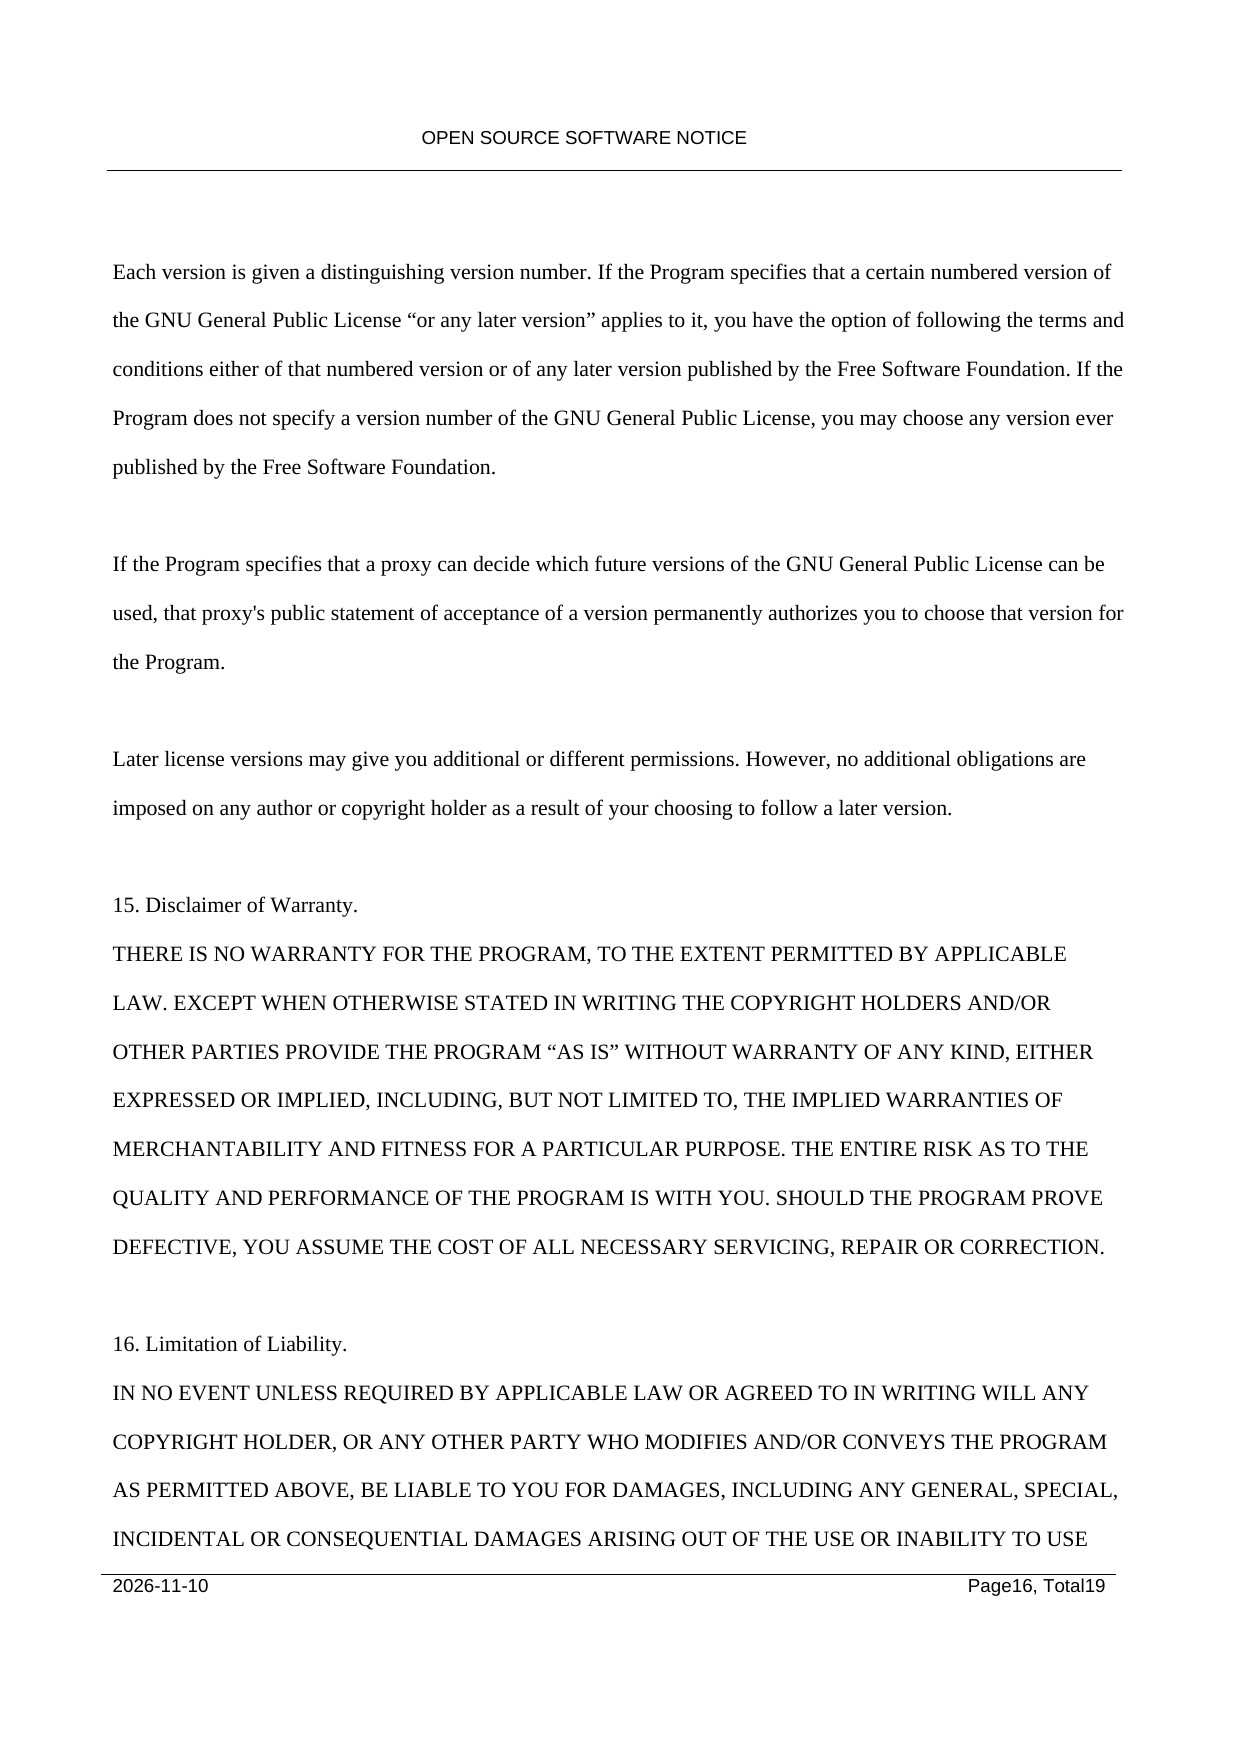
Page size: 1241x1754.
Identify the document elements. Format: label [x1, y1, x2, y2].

text [112, 206, 1128, 1555]
